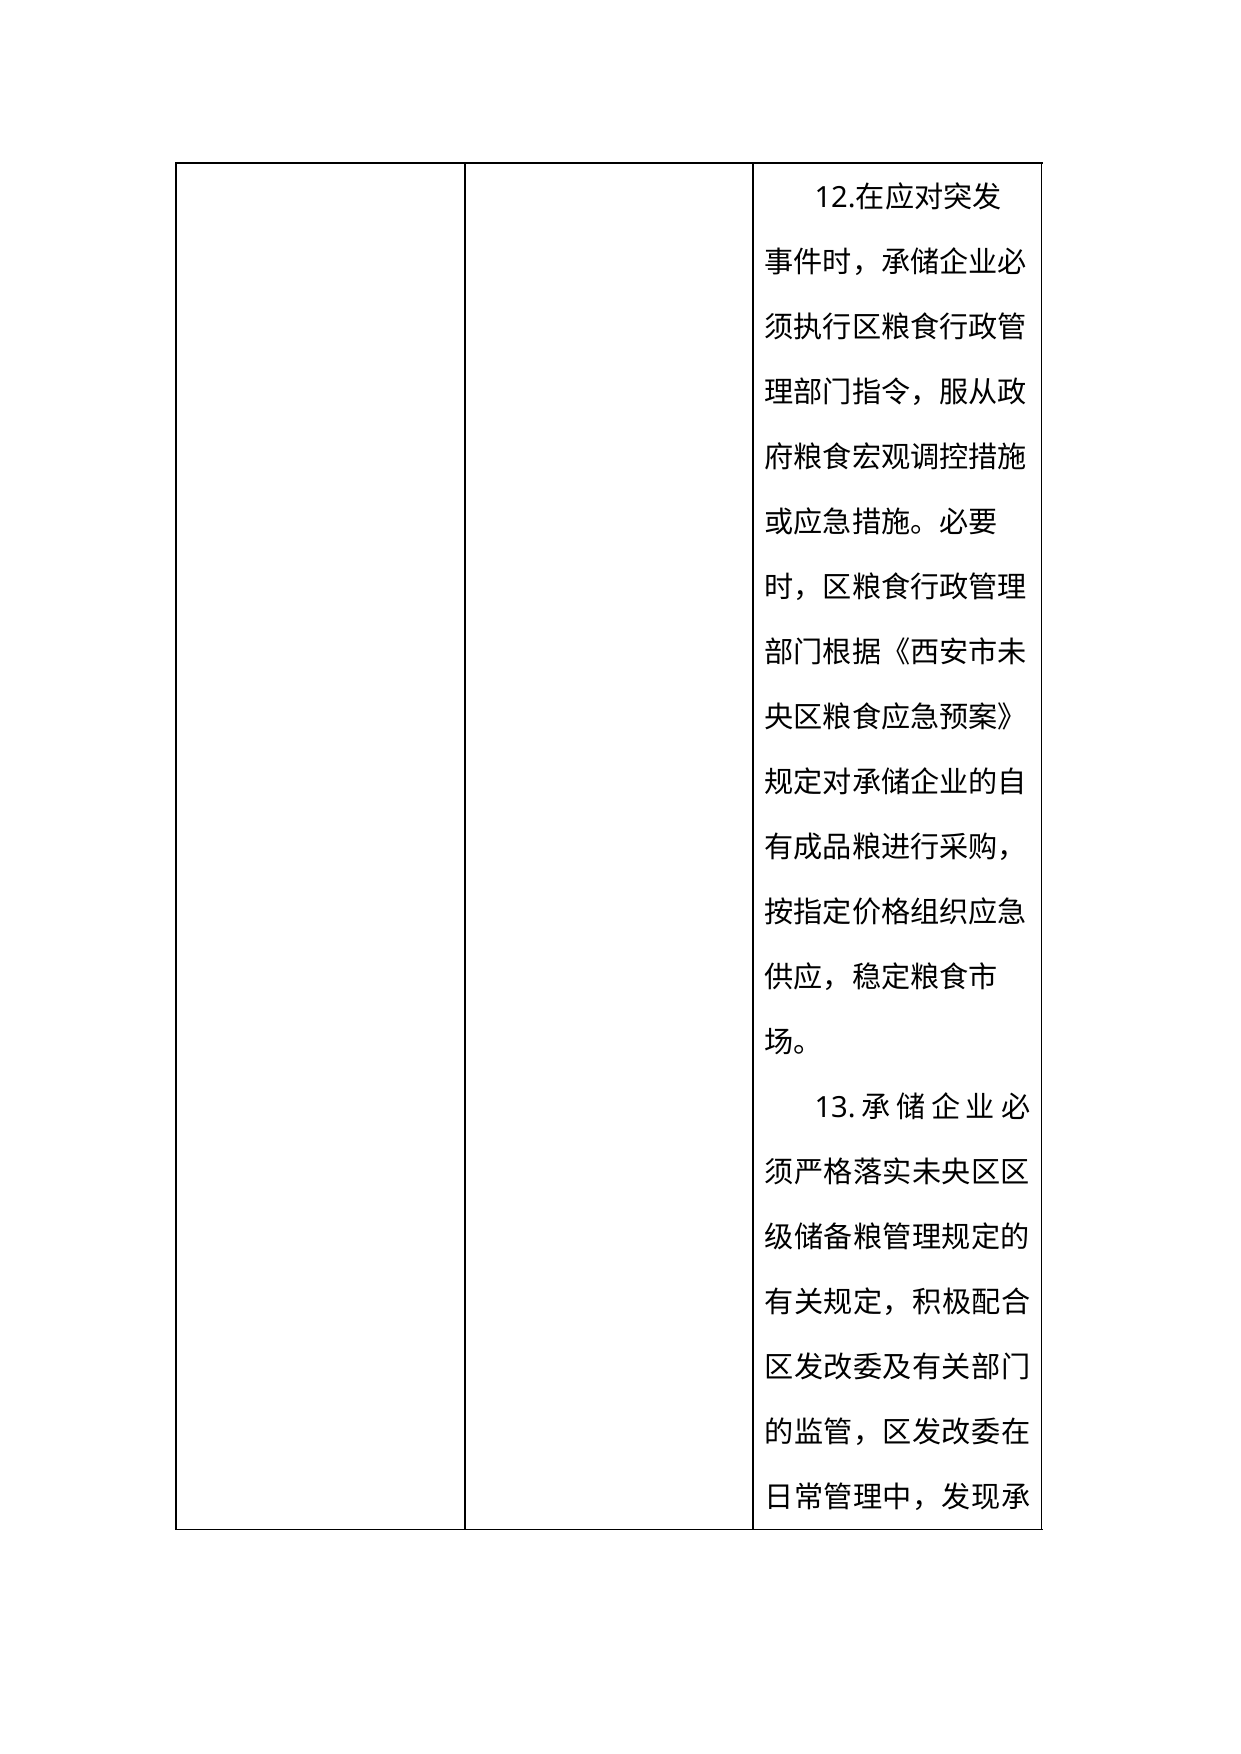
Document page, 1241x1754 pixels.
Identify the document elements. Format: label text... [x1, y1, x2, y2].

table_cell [754, 164, 1041, 1528]
table_cell 1 [466, 164, 752, 1528]
table_cell [177, 164, 464, 1528]
